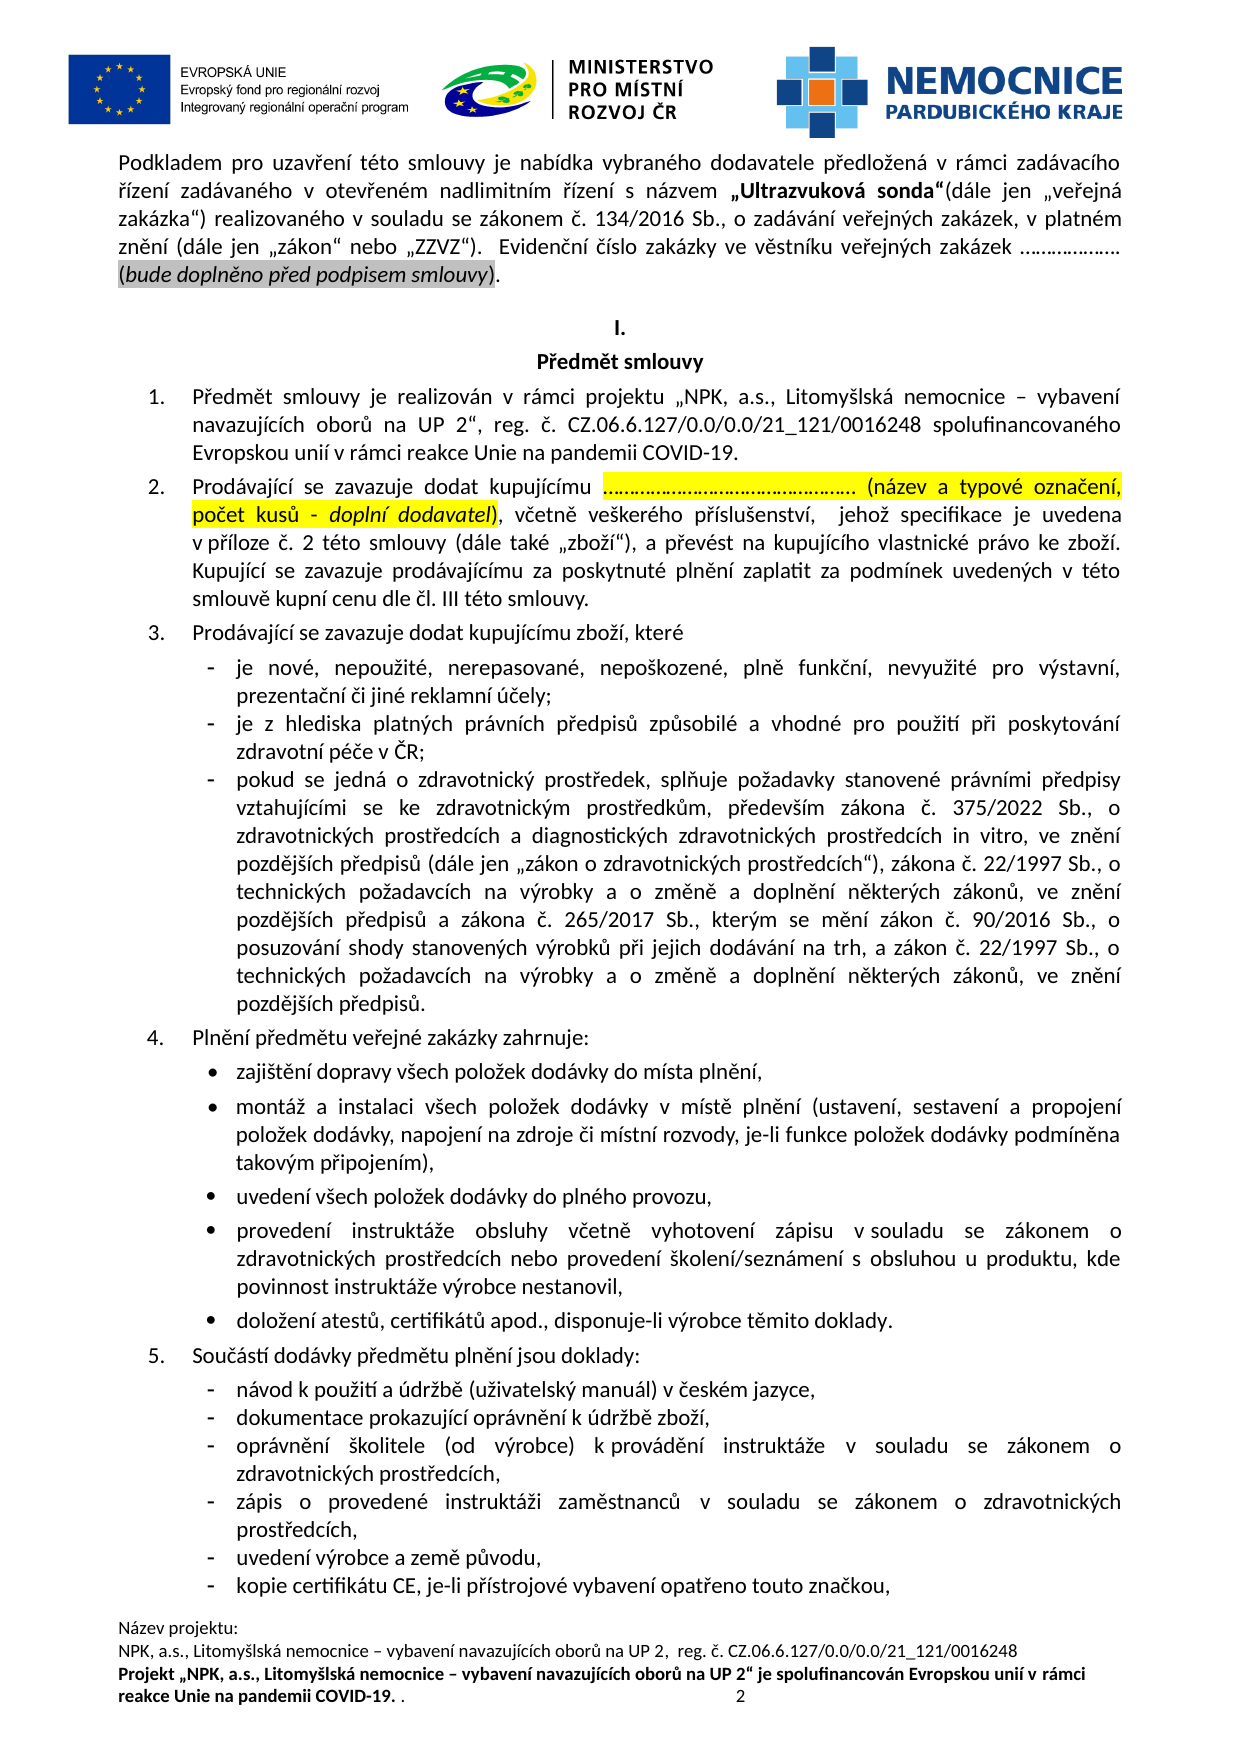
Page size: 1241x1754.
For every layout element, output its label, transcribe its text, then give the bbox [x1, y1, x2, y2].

text Předmět smlouvy [118, 347, 1122, 376]
text • montáž a instalaci všech položek dodávky v místě plnění (ustavení, sestavení a propojení položek dodávky, napojení na zdroje či místní rozvody, je-li funkce položek dodávky podmíněna takovým připojením), [207, 1092, 1122, 1176]
list zápis o provedené instruktáži zaměstnanců v souladu se zákonem o zdravotnických prostředcích, [207, 1487, 1122, 1543]
picture [46, 32, 735, 147]
list je nové, nepoužité, nerepasované, nepoškozené, plně funkční, nevyužité pro výstavní, prezentační či jiné reklamní účely; [207, 653, 1122, 709]
list provedení instruktáže obsluhy včetně vyhotovení zápisu v souladu se zákonem o zdravotnických prostředcích nebo provedení školení/seznámení s obsluhou u produktu, kde povinnost instruktáže výrobce nestanovil, [207, 1216, 1122, 1300]
list oprávnění školitele (od výrobce) k provádění instruktáže v souladu se zákonem o zdravotnických prostředcích, [207, 1431, 1122, 1487]
list Předmět smlouvy je realizován v rámci projektu „NPK, a.s., Litomyšlská nemocnice – vybavení navazujících oborů na UP 2“, reg. č. CZ.06.6.127/0.0/0.0/21_121/0016248 spolufinancovaného Evropskou unií v rámci reakce Unie na pandemii COVID-19. [148, 382, 1122, 466]
list dokumentace prokazující oprávnění k údržbě zboží, [207, 1403, 1122, 1431]
list je z hlediska platných právních předpisů způsobilé a vhodné pro použití při poskytování zdravotní péče v ČR; [207, 709, 1122, 765]
list doložení atestů, certifikátů apod., disponuje-li výrobce těmito doklady. [207, 1307, 1122, 1335]
text I. [118, 313, 1122, 341]
list Prodávající se zavazuje dodat kupujícímu ………………………………………… (název a typové označení, počet kusů - doplní dodavatel), včetně veškerého příslušenství, jehož specifikace je uvedena v příloze č. 2 této smlouvy (dále také „zboží“), a převést na kupujícího vlastnické právo ke zboží. Kupující se zavazuje prodávajícímu za poskytnuté plnění zaplatit za podmínek uvedených v této smlouvě kupní cenu dle čl. III této smlouvy. [148, 472, 1122, 612]
list uvedení všech položek dodávky do plného provozu, [207, 1182, 1122, 1210]
text • zajištění dopravy všech položek dodávky do místa plnění, [118, 1057, 1122, 1086]
list pokud se jedná o zdravotnický prostředek, splňuje požadavky stanovené právními předpisy vztahujícími se ke zdravotnickým prostředkům, především zákona č. 375/2022 Sb., o zdravotnických prostředcích a diagnostických zdravotnických prostředcích in vitro, ve znění pozdějších předpisů (dále jen „zákon o zdravotnických prostředcích“), zákona č. 22/1997 Sb., o technických požadavcích na výrobky a o změně a doplnění některých zákonů, ve znění pozdějších předpisů a zákona č. 265/2017 Sb., kterým se mění zákon č. 90/2016 Sb., o posuzování shody stanovených výrobků při jejich dodávání na trh, a zákon č. 22/1997 Sb., o technických požadavcích na výrobky a o změně a doplnění některých zákonů, ve znění pozdějších předpisů. [207, 765, 1122, 1017]
list Prodávající se zavazuje dodat kupujícímu zboží, které [148, 618, 1122, 646]
list návod k použití a údržbě (uživatelský manuál) v českém jazyce, [207, 1375, 1122, 1403]
text Podkladem pro uzavření této smlouvy je nabídka vybraného dodavatele předložená v rámci zadávacího řízení zadávaného v otevřeném nadlimitním řízení s názvem „Ultrazvuková sonda“(dále jen „veřejná zakázka“) realizovaného v souladu se zákonem č. 134/2016 Sb., o zadávání veřejných zakázek, v platném znění (dále jen „zákon“ nebo „ZZVZ“). Evidenční číslo zakázky ve věstníku veřejných zakázek ………………. (bude doplněno před podpisem smlouvy). [118, 148, 1122, 288]
picture [775, 45, 1123, 139]
list Plnění předmětu veřejné zakázky zahrnuje: [147, 1023, 1122, 1051]
list kopie certifikátu CE, je-li přístrojové vybavení opatřeno touto značkou, [207, 1571, 1122, 1599]
list Součástí dodávky předmětu plnění jsou doklady: [148, 1341, 1122, 1369]
list uvedení výrobce a země původu, [207, 1543, 1122, 1571]
